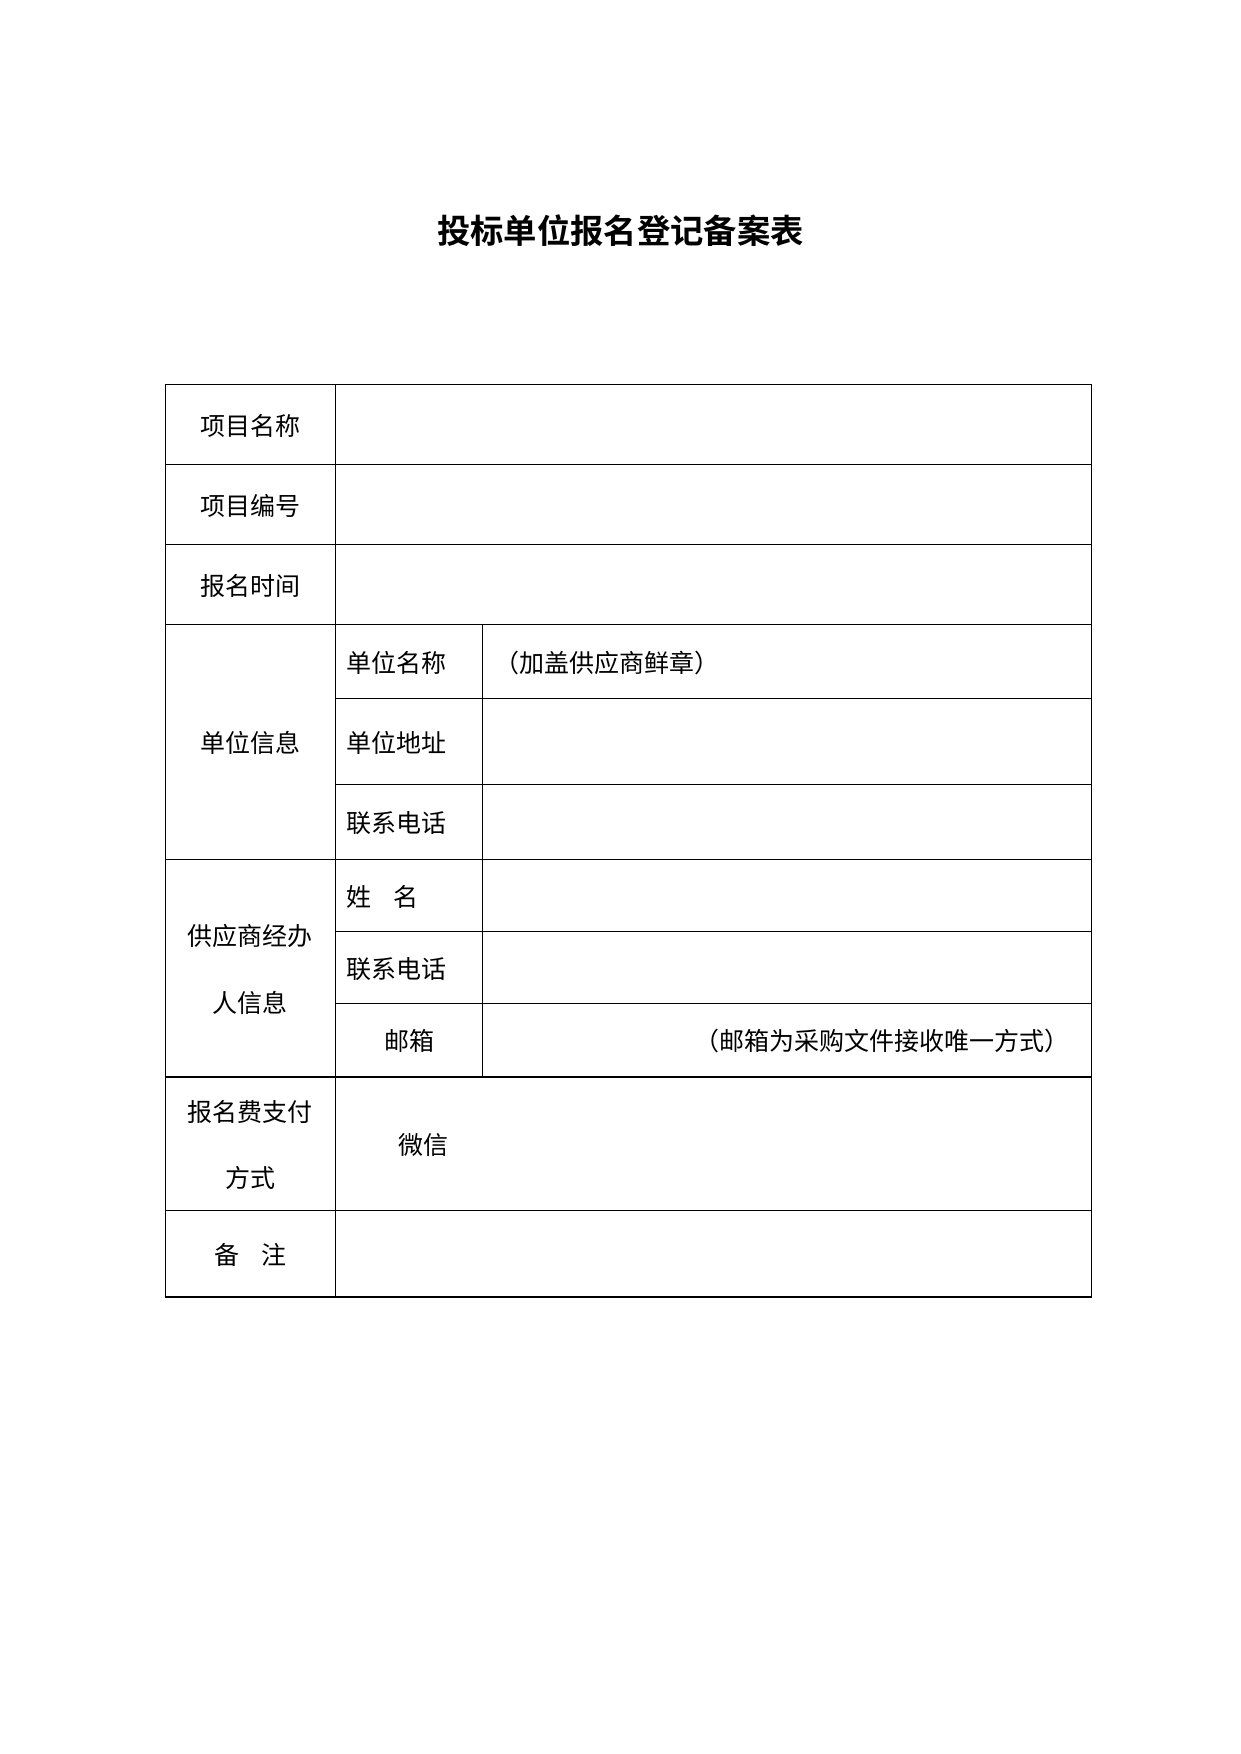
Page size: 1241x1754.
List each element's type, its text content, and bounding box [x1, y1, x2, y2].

text 投标单位报名登记备案表 [187, 196, 1053, 262]
table_cell [483, 785, 1091, 858]
table_cell 单位地址 [336, 699, 482, 784]
table_cell 邮箱 [336, 1004, 482, 1076]
table_cell 微信 [336, 1078, 1091, 1210]
table_cell 备 注 [166, 1211, 335, 1296]
table_cell 报名时间 [166, 545, 335, 624]
table_cell （加盖供应商鲜章） [483, 625, 1091, 698]
table_cell [483, 699, 1091, 784]
table_cell [336, 545, 1091, 624]
table_header 项目名称 [166, 385, 335, 464]
table_cell 单位信息 [166, 625, 335, 858]
table_cell [483, 932, 1091, 1002]
table_cell 供应商经办人信息 [166, 860, 335, 1076]
table_cell 联系电话 [336, 932, 482, 1002]
table_cell [336, 1211, 1091, 1296]
table_cell [483, 860, 1091, 931]
table_cell 报名费支付方式 [166, 1078, 335, 1210]
table_cell 姓 名 [336, 860, 482, 931]
table_cell 单位名称 [336, 625, 482, 698]
table_cell （邮箱为采购文件接收唯一方式） [483, 1004, 1091, 1076]
table_cell 联系电话 [336, 785, 482, 858]
table_cell [336, 465, 1091, 544]
table_header [336, 385, 1091, 464]
table_cell 项目编号 [166, 465, 335, 544]
